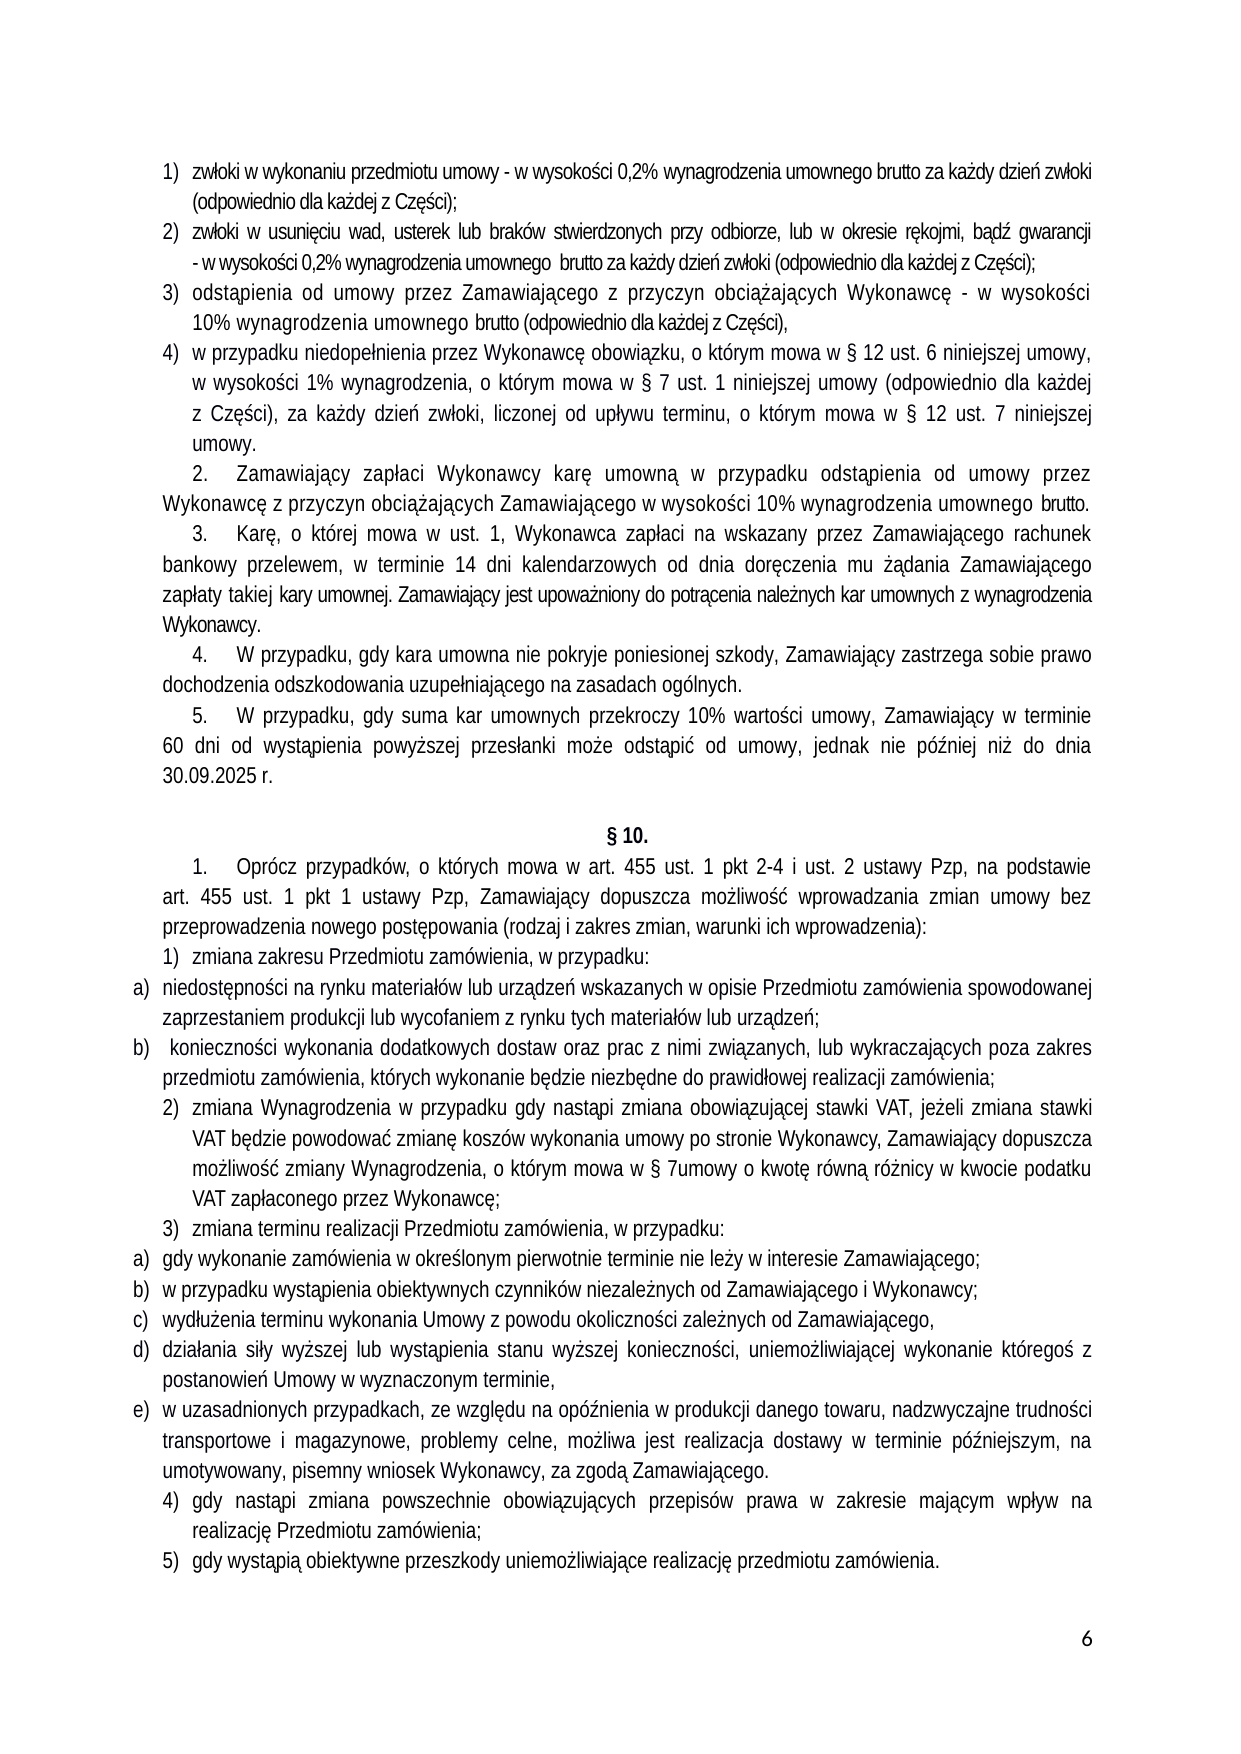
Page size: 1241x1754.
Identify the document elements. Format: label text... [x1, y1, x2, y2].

text 5. W przypadku, gdy suma kar umownych przekroczy 10% wartości umowy, Zamawiający w terminie 60 dni od wystąpienia powyższej przesłanki może odstąpić od umowy, jednak nie później niż do dnia 30.09.2025 r. [162, 702, 1093, 788]
list Oprócz przypadków, o których mowa w art. 455 ust. 1 pkt 2-4 i ust. 2 ustawy Pzp, na podstawie art. 455 ust. 1 pkt 1 ustawy Pzp, Zamawiający dopuszcza możliwość wprowadzania zmian umowy bez przeprowadzenia nowego postępowania (rodzaj i zakres zmian, warunki ich wprowadzenia): [162, 853, 1093, 939]
list 2. Zamawiający zapłaci Wykonawcy karę umowną w przypadku odstąpienia od umowy przez Wykonawcę z przyczyn obciążających Zamawiającego w wysokości 10% wynagrodzenia umownego brutto. [162, 460, 1093, 516]
list odstąpienia od umowy przez Zamawiającego z przyczyn obciążających Wykonawcę - w wysokości 10% wynagrodzenia umownego brutto (odpowiednio dla każdej z Części), [162, 279, 1093, 335]
text a) niedostępności na rynku materiałów lub urządzeń wskazanych w opisie Przedmiotu zamówienia spowodowanej zaprzestaniem produkcji lub wycofaniem z rynku tych materiałów lub urządzeń; [133, 973, 1093, 1030]
list zwłoki w wykonaniu przedmiotu umowy - w wysokości 0,2% wynagrodzenia umownego brutto za każdy dzień zwłoki (odpowiednio dla każdej z Części); [162, 158, 1093, 214]
text 1) zmiana zakresu Przedmiotu zamówienia, w przypadku: [162, 943, 1093, 969]
text 2) zmiana Wynagrodzenia w przypadku gdy nastąpi zmiana obowiązującej stawki VAT, jeżeli zmiana stawki VAT będzie powodować zmianę koszów wykonania umowy po stronie Wykonawcy, Zamawiający dopuszcza możliwość zmiany Wynagrodzenia, o którym mowa w § 7umowy o kwotę równą różnicy w kwocie podatku VAT zapłaconego przez Wykonawcę; [162, 1094, 1093, 1211]
list zwłoki w usunięciu wad, usterek lub braków stwierdzonych przy odbiorze, lub w okresie rękojmi, bądź gwarancji - w wysokości 0,2% wynagrodzenia umownego brutto za każdy dzień zwłoki (odpowiednio dla każdej z Części); [162, 218, 1093, 275]
list w uzasadnionych przypadkach, ze względu na opóźnienia w produkcji danego towaru, nadzwyczajne trudności transportowe i magazynowe, problemy celne, możliwa jest realizacja dostawy w terminie późniejszym, na umotywowany, pisemny wniosek Wykonawcy, za zgodą Zamawiającego. [133, 1396, 1093, 1483]
list działania siły wyższej lub wystąpienia stanu wyższej konieczności, uniemożliwiającej wykonanie któregoś z postanowień Umowy w wyznaczonym terminie, [133, 1336, 1093, 1392]
text b) w przypadku wystąpienia obiektywnych czynników niezależnych od Zamawiającego i Wykonawcy; [133, 1276, 1093, 1302]
text b) konieczności wykonania dodatkowych dostaw oraz prac z nimi związanych, lub wykraczających poza zakres przedmiotu zamówienia, których wykonanie będzie niezbędne do prawidłowej realizacji zamówienia; [133, 1034, 1093, 1090]
text 4) gdy nastąpi zmiana powszechnie obowiązujących przepisów prawa w zakresie mającym wpływ na realizację Przedmiotu zamówienia; [162, 1487, 1093, 1543]
text 4. W przypadku, gdy kara umowna nie pokryje poniesionej szkody, Zamawiający zastrzega sobie prawo dochodzenia odszkodowania uzupełniającego na zasadach ogólnych. [162, 641, 1093, 698]
text a) gdy wykonanie zamówienia w określonym pierwotnie terminie nie leży w interesie Zamawiającego; [133, 1245, 1093, 1272]
list w przypadku niedopełnienia przez Wykonawcę obowiązku, o którym mowa w § 12 ust. 6 niniejszej umowy, w wysokości 1% wynagrodzenia, o którym mowa w § 7 ust. 1 niniejszej umowy (odpowiednio dla każdej z Części), za każdy dzień zwłoki, liczonej od upływu terminu, o którym mowa w § 12 ust. 7 niniejszej umowy. [162, 339, 1093, 456]
list wydłużenia terminu wykonania Umowy z powodu okoliczności zależnych od Zamawiającego, [133, 1306, 1093, 1332]
text § 10. [162, 822, 1093, 849]
text 3. Karę, o której mowa w ust. 1, Wykonawca zapłaci na wskazany przez Zamawiającego rachunek bankowy przelewem, w terminie 14 dni kalendarzowych od dnia doręczenia mu żądania Zamawiającego zapłaty takiej kary umownej. Zamawiający jest upoważniony do potrącenia należnych kar umownych z wynagrodzenia Wykonawcy. [162, 520, 1093, 637]
text 3) zmiana terminu realizacji Przedmiotu zamówienia, w przypadku: [162, 1215, 1093, 1241]
text 5) gdy wystąpią obiektywne przeszkody uniemożliwiające realizację przedmiotu zamówienia. [162, 1547, 1093, 1574]
